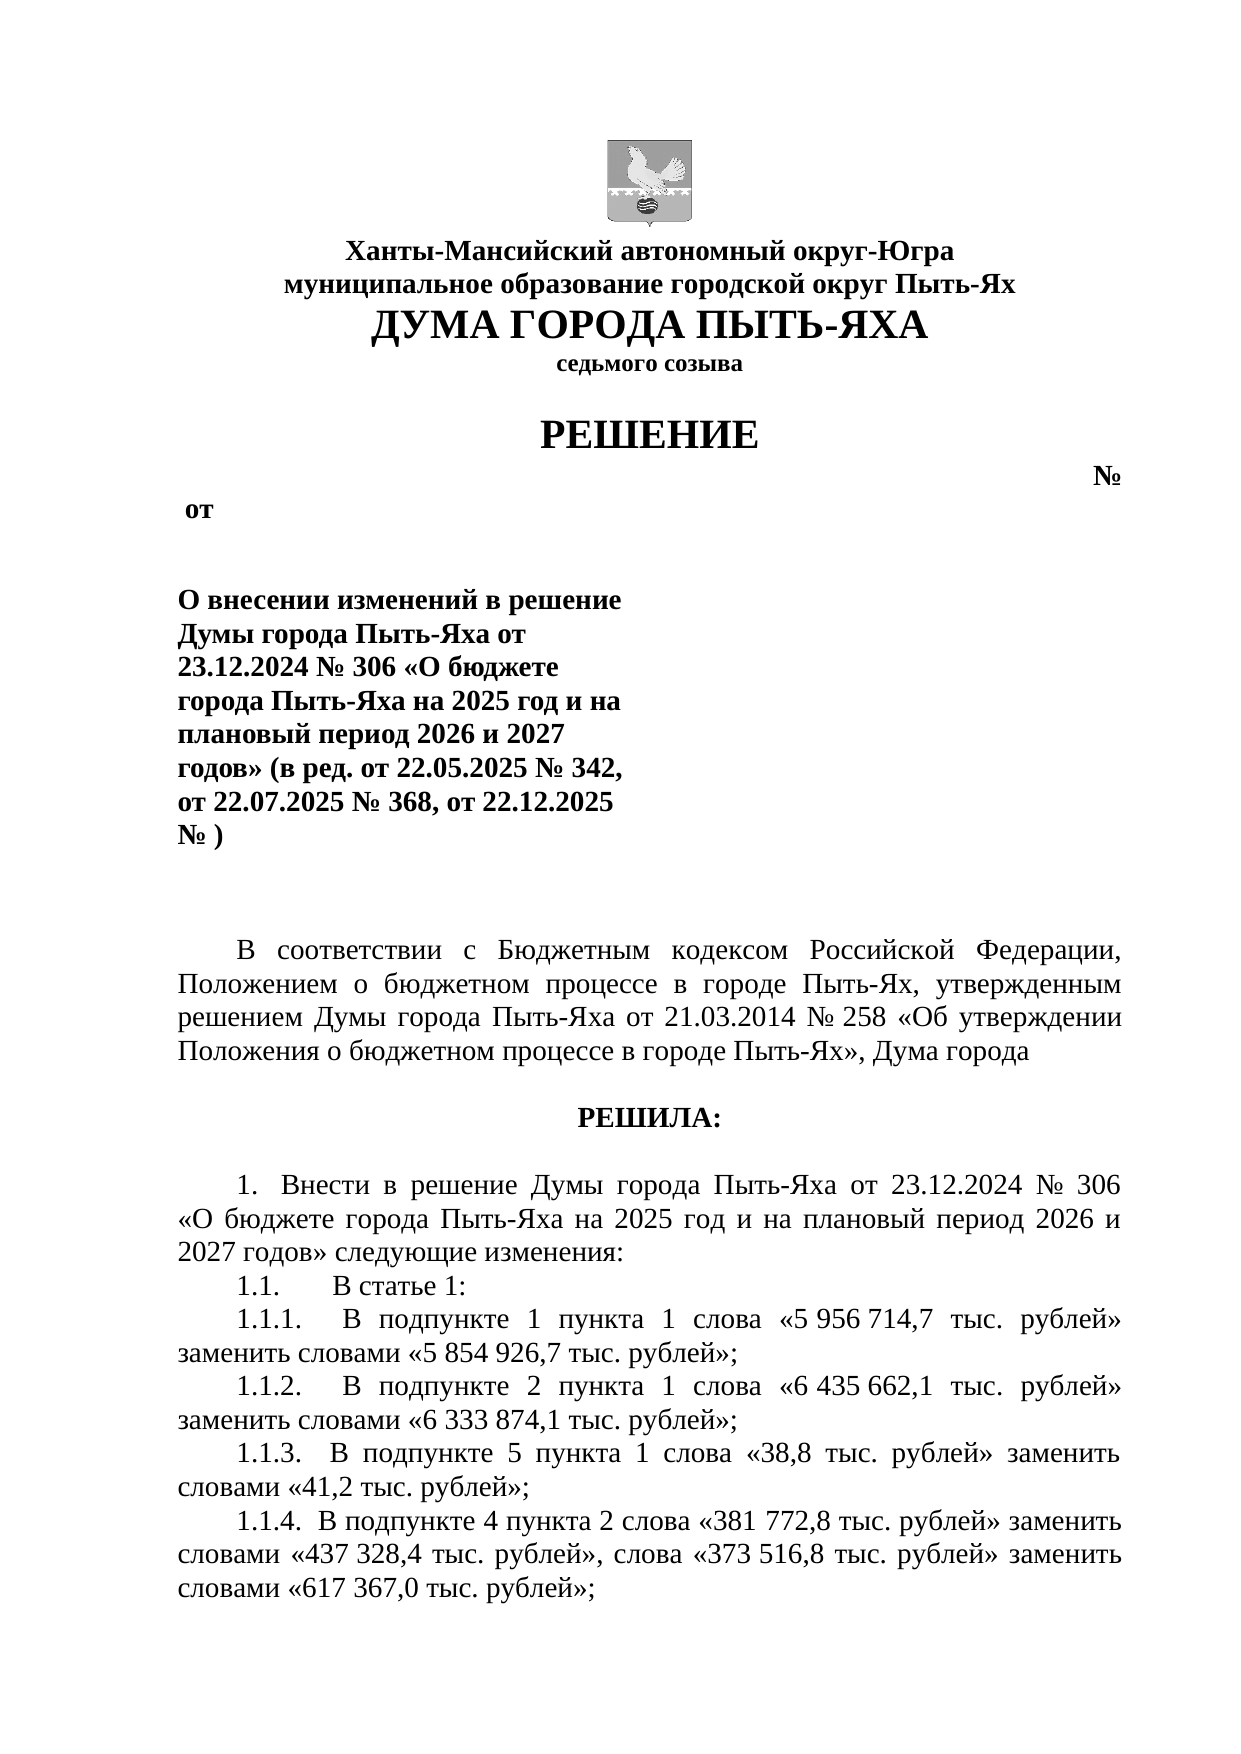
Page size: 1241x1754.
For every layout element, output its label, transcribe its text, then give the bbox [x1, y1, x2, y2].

subtitle Ханты-Мансийский автономный округ-Югра [177, 233, 1122, 266]
subtitle муниципальное образование городской округ Пыть-Ях [177, 266, 1122, 300]
text 1.1.3. В подпункте 5 пункта 1 слова «38,8 тыс. рублей» заменить словами «41,2 тыс. рублей»; [177, 1436, 1122, 1503]
subtitle РЕШЕНИЕ [177, 410, 1122, 458]
subtitle ДУМА ГОРОДА ПЫТЬ-ЯХА [177, 300, 1122, 348]
text В соответствии с Бюджетным кодексом Российской Федерации, Положением о бюджетном процессе в городе Пыть-Ях, утвержденным решением Думы города Пыть-Яха от 21.03.2014 № 258 «Об утверждении Положения о бюджетном процессе в городе Пыть-Ях», Дума города [177, 932, 1122, 1067]
text 1.1.1. В подпункте 1 пункта 1 слова «5 956 714,7 тыс. рублей» заменить словами «5 854 926,7 тыс. рублей»; [177, 1301, 1122, 1368]
text 1.1.2. В подпункте 2 пункта 1 слова «6 435 662,1 тыс. рублей» заменить словами «6 333 874,1 тыс. рублей»; [177, 1368, 1122, 1436]
text РЕШИЛА: [177, 1100, 1122, 1134]
text № [177, 458, 1122, 491]
text седьмого созыва [177, 348, 1122, 376]
text 1. Внести в решение Думы города Пыть-Яха от 23.12.2024 № 306 «О бюджете города Пыть-Яха на 2025 год и на плановый период 2026 и 2027 годов» следующие изменения: [177, 1167, 1122, 1268]
subtitle О внесении изменений в решение Думы города Пыть-Яха от 23.12.2024 № 306 «О бюджете города Пыть-Яха на 2025 год и на плановый период 2026 и 2027 годов» (в ред. от 22.05.2025 № 342, от 22.07.2025 № 368, от 22.12.2025 № ) [177, 582, 650, 851]
text 1.1.4. В подпункте 4 пункта 2 слова «381 772,8 тыс. рублей» заменить словами «437 328,4 тыс. рублей», слова «373 516,8 тыс. рублей» заменить словами «617 367,0 тыс. рублей»; [177, 1503, 1122, 1603]
text от [177, 491, 1122, 525]
text 1.1. В статье 1: [177, 1268, 1122, 1301]
